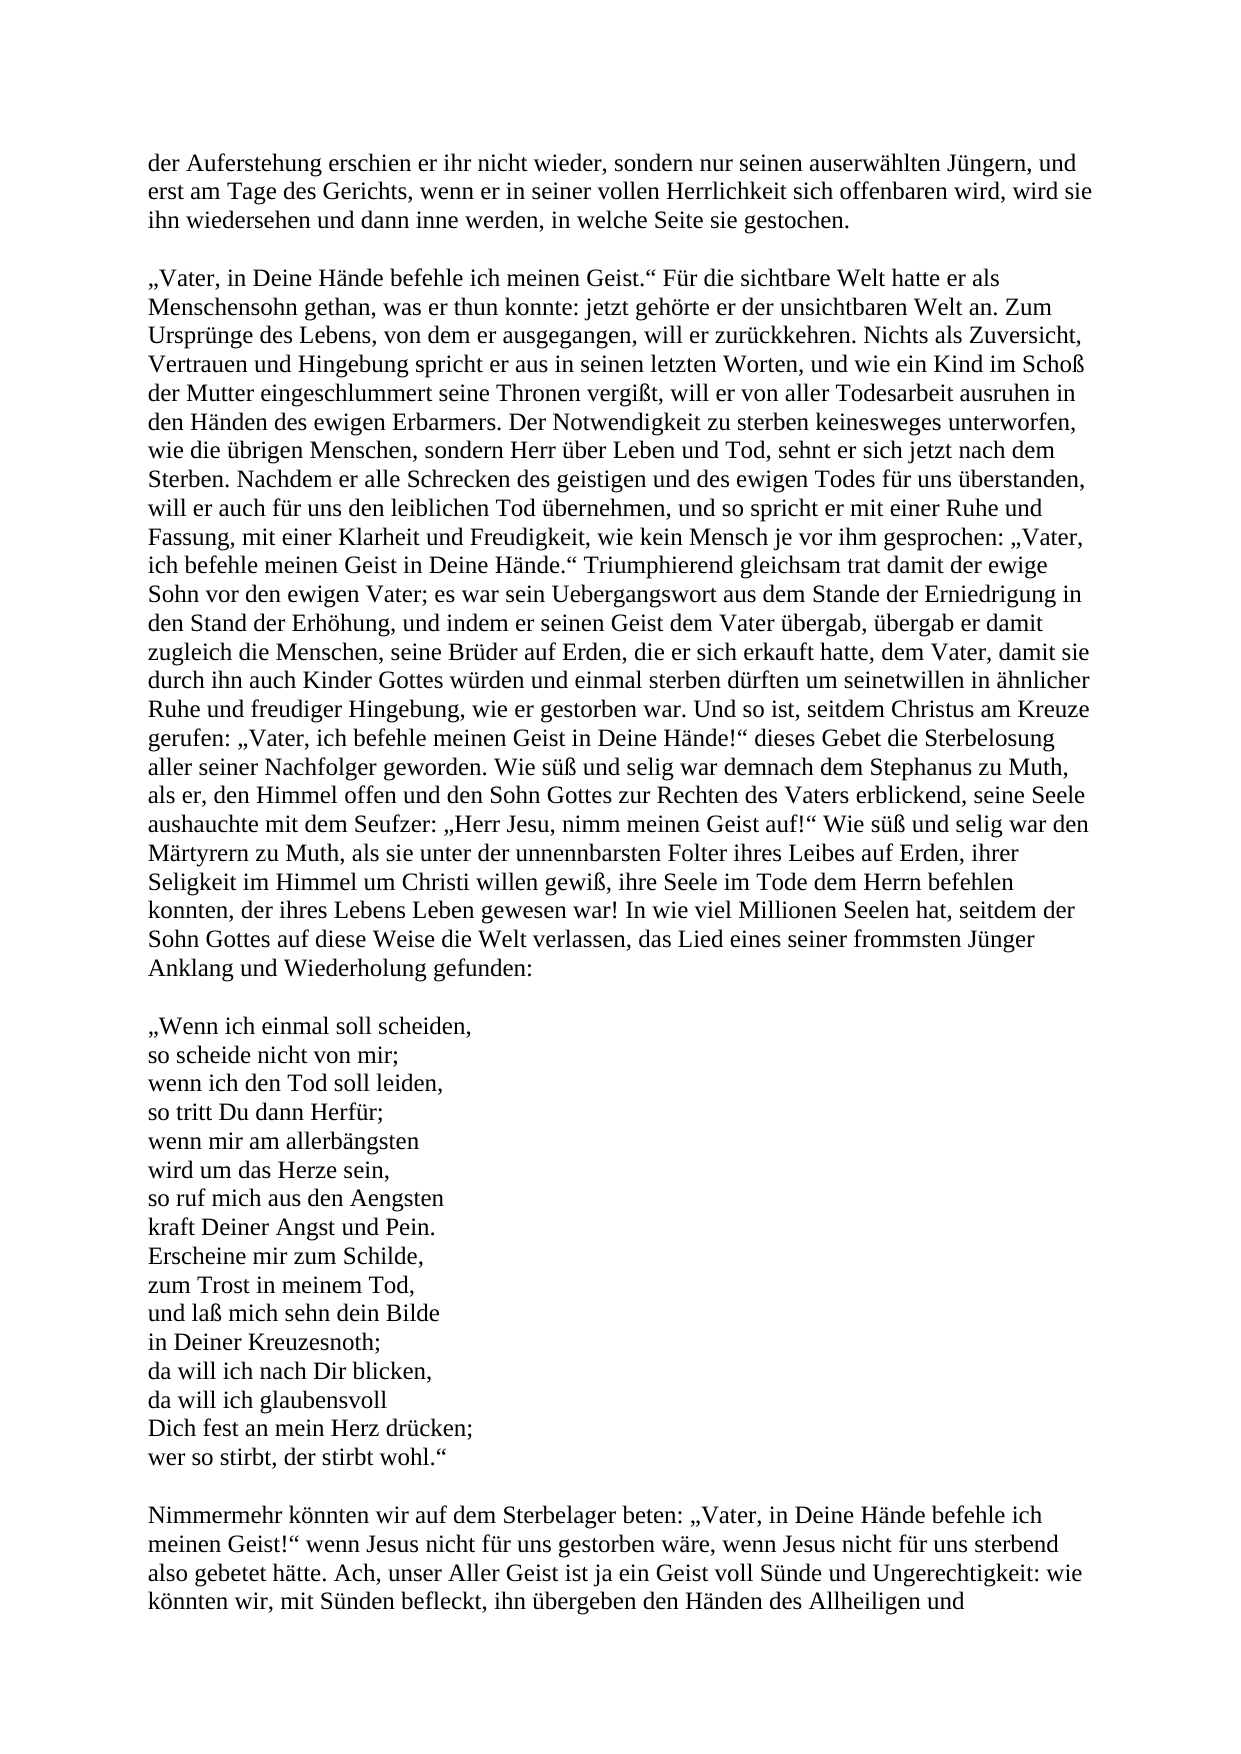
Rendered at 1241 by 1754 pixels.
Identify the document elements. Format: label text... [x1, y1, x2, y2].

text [148, 1500, 1093, 1615]
text „Wenn ich einmal soll scheiden, so scheide nicht von mir; wenn ich den Tod soll leiden, so tritt Du dann Herfür; wenn mir am allerbängsten wird um das Herze sein, so ruf mich aus den Aengsten kraft Deiner Angst und Pein. Erscheine mir zum Schilde, zum Trost in meinem Tod, und laß mich sehn dein Bilde in Deiner Kreuzesnoth; da will ich nach Dir blicken, da will ich glaubensvoll Dich fest an mein Herz drücken; wer so stirbt, der stirbt wohl.“ [148, 1011, 1093, 1471]
text „Vater, in Deine Hände befehle ich meinen Geist.“ Für die sichtbare Welt hatte er als Menschensohn gethan, was er thun konnte: jetzt gehörte er der unsichtbaren Welt an. Zum Ursprünge des Lebens, von dem er ausgegangen, will er zurückkehren. Nichts als Zuversicht, Vertrauen und Hingebung spricht er aus in seinen letzten Worten, und wie ein Kind im Schoß der Mutter eingeschlummert seine Thronen vergißt, will er von aller Todesarbeit ausruhen in den Händen des ewigen Erbarmers. Der Notwendigkeit zu sterben keinesweges unterworfen, wie die übrigen Menschen, sondern Herr über Leben und Tod, sehnt er sich jetzt nach dem Sterben. Nachdem er alle Schrecken des geistigen und des ewigen Todes für uns überstanden, will er auch für uns den leiblichen Tod übernehmen, und so spricht er mit einer Ruhe und Fassung, mit einer Klarheit und Freudigkeit, wie kein Mensch je vor ihm gesprochen: „Vater, ich befehle meinen Geist in Deine Hände.“ Triumphierend gleichsam trat damit der ewige Sohn vor den ewigen Vater; es war sein Uebergangswort aus dem Stande der Erniedrigung in den Stand der Erhöhung, und indem er seinen Geist dem Vater übergab, übergab er damit zugleich die Menschen, seine Brüder auf Erden, die er sich erkauft hatte, dem Vater, damit sie durch ihn auch Kinder Gottes würden und einmal sterben dürften um seinetwillen in ähnlicher Ruhe und freudiger Hingebung, wie er gestorben war. Und so ist, seitdem Christus am Kreuze gerufen: „Vater, ich befehle meinen Geist in Deine Hände!“ dieses Gebet die Sterbelosung aller seiner Nachfolger geworden. Wie süß und selig war demnach dem Stephanus zu Muth, als er, den Himmel offen und den Sohn Gottes zur Rechten des Vaters erblickend, seine Seele aushauchte mit dem Seufzer: „Herr Jesu, nimm meinen Geist auf!“ Wie süß und selig war den Märtyrern zu Muth, als sie unter der unnennbarsten Folter ihres Leibes auf Erden, ihrer Seligkeit im Himmel um Christi willen gewiß, ihre Seele im Tode dem Herrn befehlen konnten, der ihres Lebens Leben gewesen war! In wie viel Millionen Seelen hat, seitdem der Sohn Gottes auf diese Weise die Welt verlassen, das Lied eines seiner frommsten Jünger Anklang und Wiederholung gefunden: [148, 263, 1093, 982]
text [148, 148, 1093, 234]
